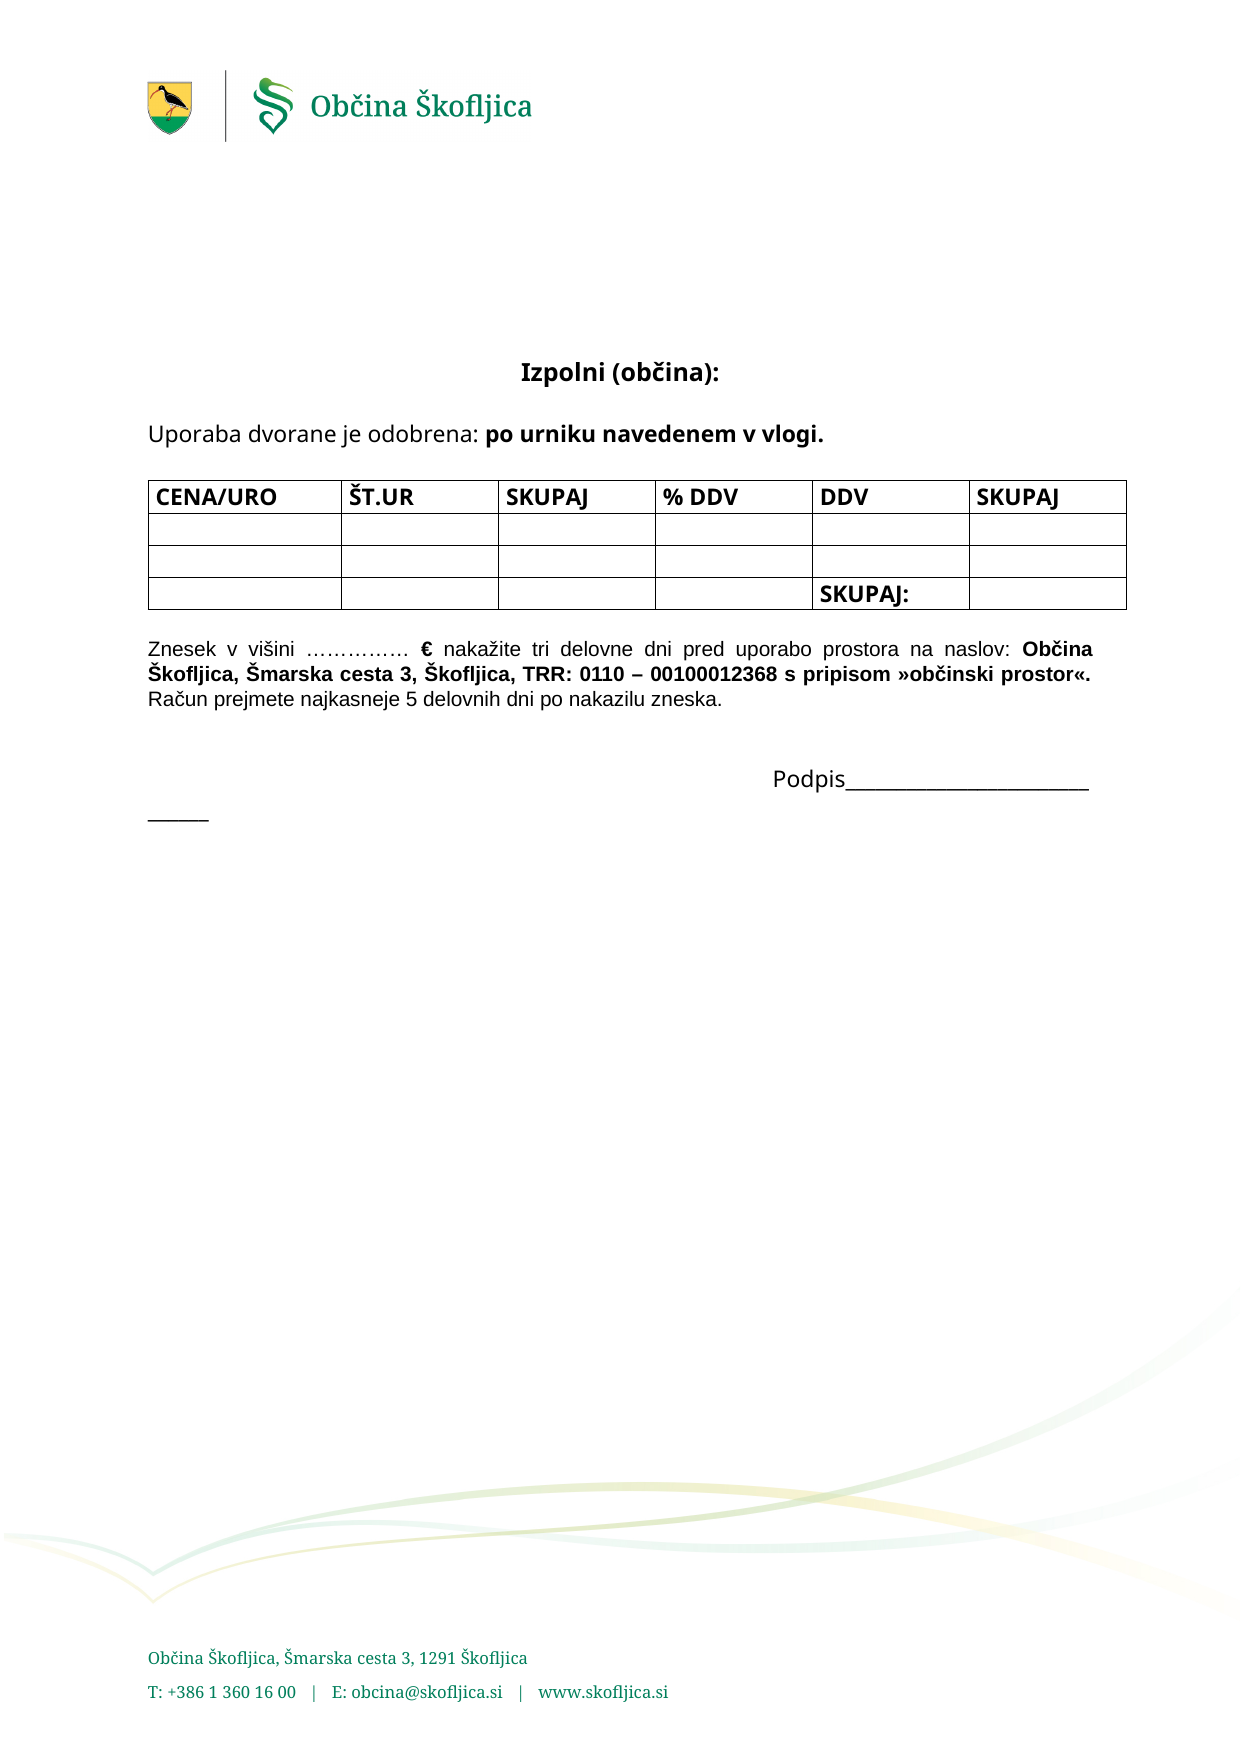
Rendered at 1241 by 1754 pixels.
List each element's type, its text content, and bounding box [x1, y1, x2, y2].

table_cell [656, 578, 812, 609]
table_cell [342, 546, 498, 577]
table_header % DDV [656, 481, 812, 512]
table_cell [499, 546, 655, 577]
table_cell [342, 514, 498, 545]
text Podpis______________________________ [148, 763, 1093, 826]
table_cell [813, 514, 969, 545]
table_cell [499, 578, 655, 609]
table_cell [499, 514, 655, 545]
table_cell [149, 578, 341, 609]
table_cell [656, 546, 812, 577]
table_header SKUPAJ [970, 481, 1126, 512]
table_header DDV [813, 481, 969, 512]
table_cell [970, 514, 1126, 545]
table_header CENA/URO [149, 481, 341, 512]
text Znesek v višini …………… € nakažite tri delovne dni pred uporabo prostora na naslov: Občina Škofljica, Šmarska cesta 3, Škofljica, TRR: 0110 – 00100012368 s pripisom »občinski prostor«. Račun prejmete najkasneje 5 delovnih dni po nakazilu zneska. [148, 637, 1093, 711]
text Izpolni (občina): [148, 355, 1093, 389]
picture [147, 70, 532, 142]
table_header SKUPAJ [499, 481, 655, 512]
picture [3, 1248, 1241, 1750]
table_header ŠT.UR [342, 481, 498, 512]
table_cell [813, 546, 969, 577]
table_cell SKUPAJ: [813, 578, 969, 609]
table_cell [342, 578, 498, 609]
text Uporaba dvorane je odobrena: po urniku navedenem v vlogi. [148, 418, 1093, 449]
table_cell [149, 514, 341, 545]
table_cell [970, 578, 1126, 609]
table_cell [656, 514, 812, 545]
table_cell [149, 546, 341, 577]
table_cell [970, 546, 1126, 577]
